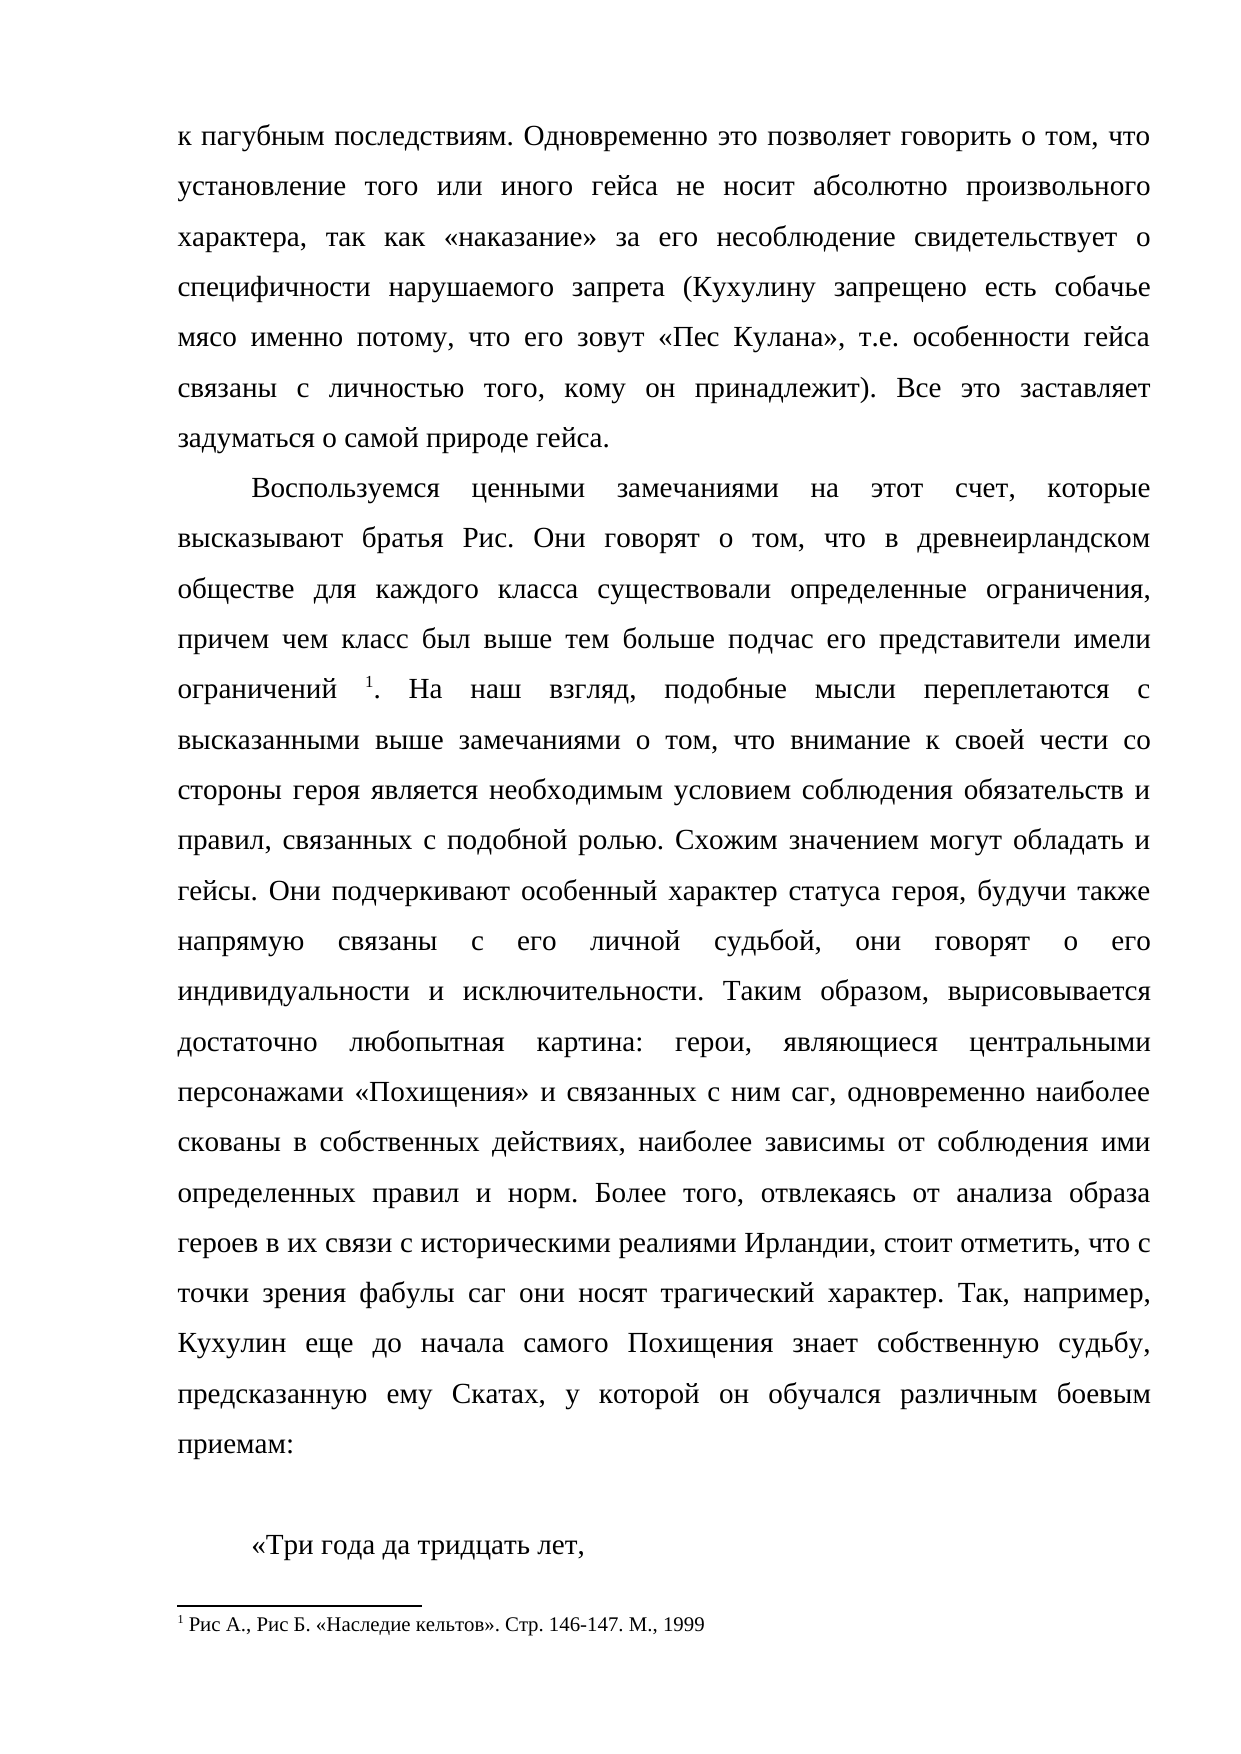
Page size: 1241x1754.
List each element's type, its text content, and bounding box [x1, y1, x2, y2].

text Воспользуемся ценными замечаниями на этот счет, которые высказывают братья Рис. Они говорят о том, что в древнеирландском обществе для каждого класса существовали определенные ограничения, причем чем класс был выше тем больше подчас его представители имели ограничений . На наш взгляд, подобные мысли переплетаются с высказанными выше замечаниями о том, что внимание к своей чести со стороны героя является необходимым условием соблюдения обязательств и правил, связанных с подобной ролью. Схожим значением могут обладать и гейсы. Они подчеркивают особенный характер статуса героя, будучи также напрямую связаны с его личной судьбой, они говорят о его индивидуальности и исключительности. Таким образом, вырисовывается достаточно любопытная картина: герои, являющиеся центральными персонажами «Похищения» и связанных с ним саг, одновременно наиболее скованы в собственных действиях, наиболее зависимы от соблюдения ими определенных правил и норм. Более того, отвлекаясь от анализа образа героев в их связи с историческими реалиями Ирландии, стоит отметить, что с точки зрения фабулы саг они носят трагический характер. Так, например, Кухулин еще до начала самого Похищения знает собственную судьбу, предсказанную ему Скатах, у которой он обучался различным боевым приемам: [177, 470, 1152, 1460]
text «Три года да тридцать лет, [177, 1527, 1152, 1560]
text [177, 118, 1152, 453]
